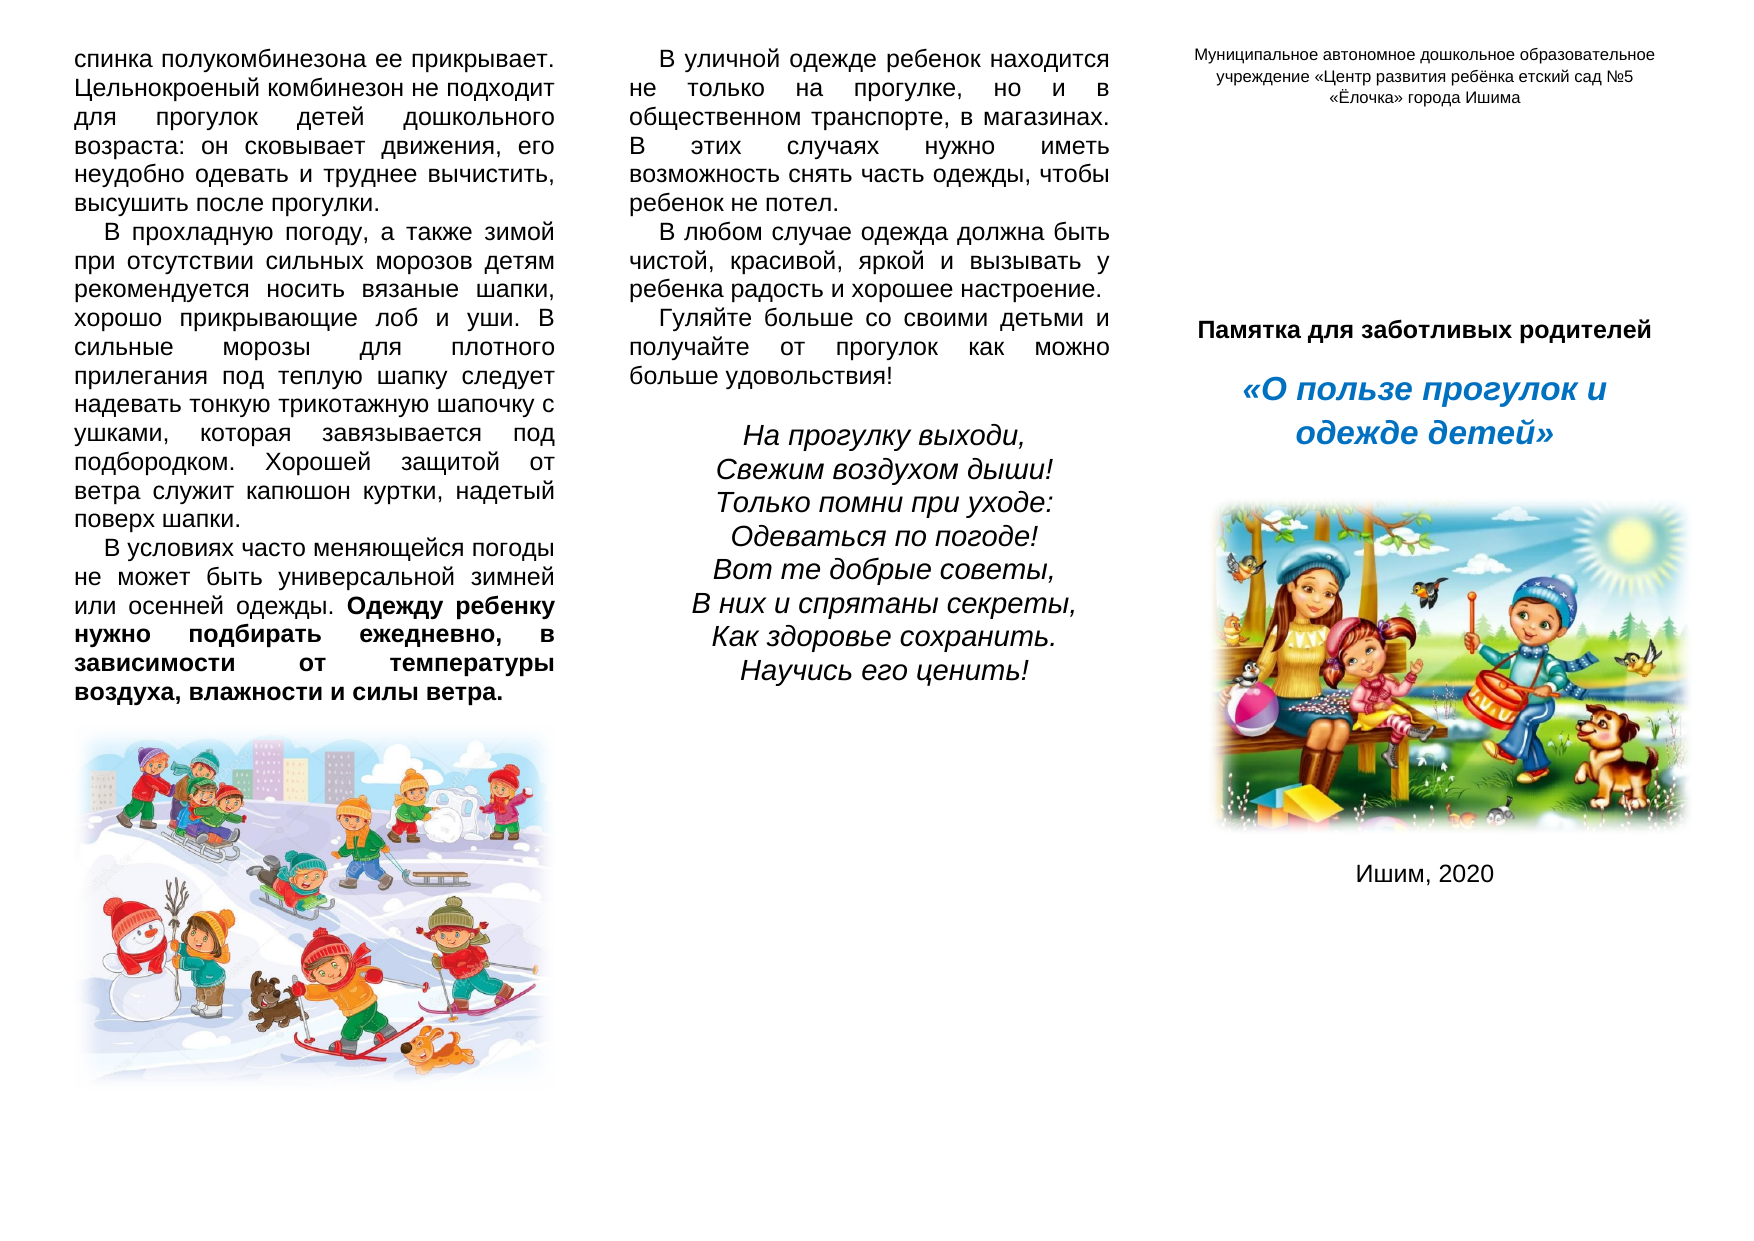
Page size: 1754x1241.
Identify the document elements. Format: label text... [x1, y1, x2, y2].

text Как здоровье сохранить. [629, 619, 1110, 653]
text Одеваться по погоде! [629, 519, 1110, 552]
text В уличной одежде ребенок находится не только на прогулке, но и в общественном транспорте, в магазинах. В этих случаях нужно иметь возможность снять часть одежды, чтобы ребенок не потел. [629, 44, 1110, 217]
text В любом случае одежда должна быть чистой, красивой, яркой и вызывать у ребенка радость и хорошее настроение. [629, 217, 1110, 303]
text Муниципальное автономное дошкольное образовательное учреждение «Центр развития ребёнка етский сад №5 «Ёлочка» города Ишима [1184, 44, 1665, 107]
text Научись его ценить! [629, 653, 1110, 686]
text Памятка для заботливых родителей [1184, 315, 1665, 344]
text Ишим, 2020 [1184, 747, 1665, 888]
text В прохладную погоду, а также зимой при отсутствии сильных морозов детям рекомендуется носить вязаные шапки, хорошо прикрывающие лоб и уши. В сильные морозы для плотного прилегания под теплую шапку следует надевать тонкую трикотажную шапочку с ушками, которая завязывается под подбородком. Хорошей защитой от ветра служит капюшон куртки, надетый поверх шапки. [74, 217, 555, 533]
text Только помни при уходе: [629, 485, 1110, 519]
text В условиях часто меняющейся погоды не может быть универсальной зимней или осенней одежды. Одежду ребенку нужно подбирать ежедневно, в зависимости от температуры воздуха, влажности и силы ветра. [74, 533, 555, 706]
text Свежим воздухом дыши! [629, 452, 1110, 485]
picture [1233, 526, 1665, 810]
text «О пользе прогулок и одежде детей» [1184, 369, 1665, 451]
picture [100, 752, 529, 1062]
text В них и спрятаны секреты, [629, 586, 1110, 619]
text Вот те добрые советы, [629, 552, 1110, 586]
text На прогулку выходи, [629, 418, 1110, 452]
text Гуляйте больше со своими детьми и получайте от прогулок как можно больше удовольствия! [629, 303, 1110, 389]
